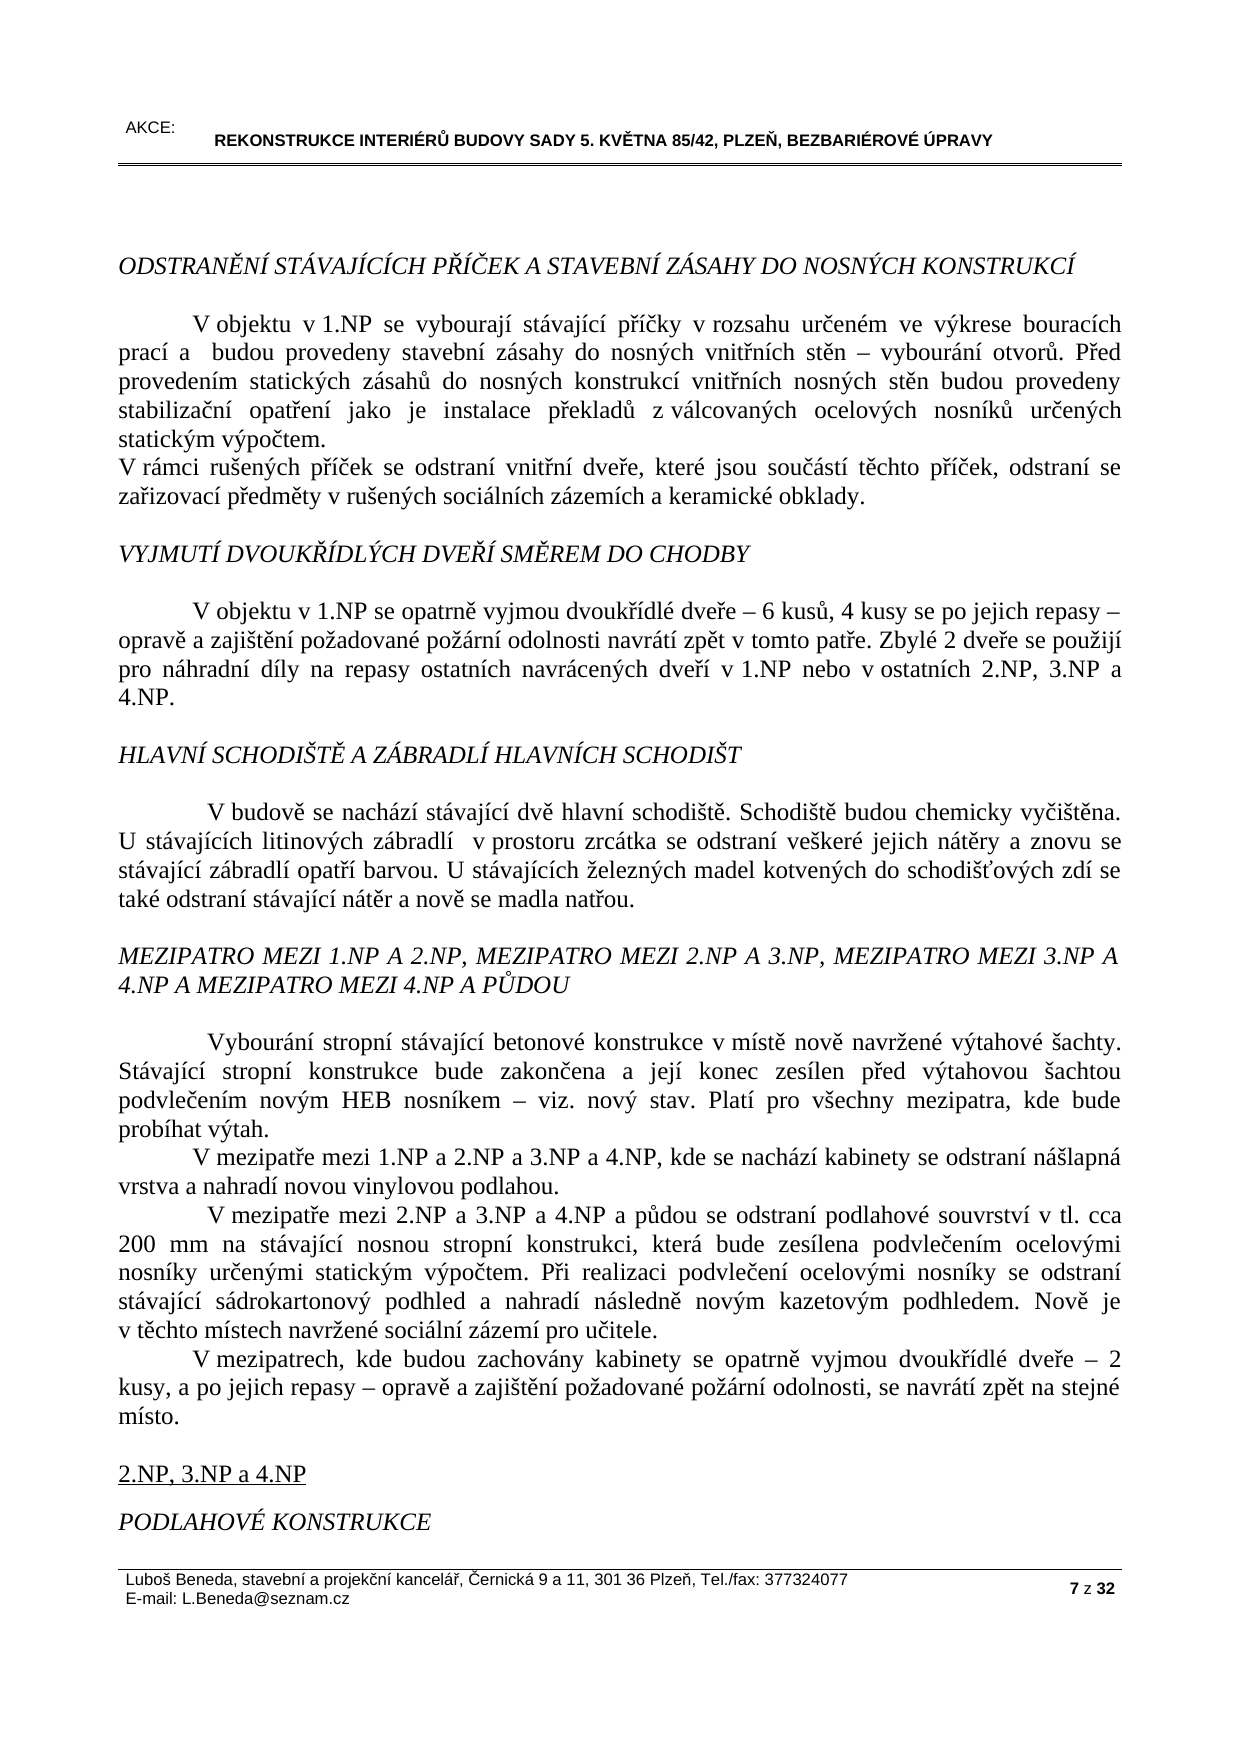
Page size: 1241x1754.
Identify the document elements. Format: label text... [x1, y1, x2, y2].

text Vybourání stropní stávající betonové konstrukce v místě nově navržené výtahové šachty. Stávající stropní konstrukce bude zakončena a její konec zesílen před výtahovou šachtou podvlečením novým HEB nosníkem – viz. nový stav. Platí pro všechny mezipatra, kde bude probíhat výtah. [118, 1027, 1122, 1142]
text V budově se nachází stávající dvě hlavní schodiště. Schodiště budou chemicky vyčištěna. U stávajících litinových zábradlí v prostoru zrcátka se odstraní veškeré jejich nátěry a znovu se stávající zábradlí opatří barvou. U stávajících železných madel kotvených do schodišťových zdí se také odstraní stávající nátěr a nově se madla natřou. [118, 797, 1122, 912]
text 2.NP, 3.NP a 4.NP [118, 1459, 1122, 1487]
text V mezipatře mezi 1.NP a 2.NP a 3.NP a 4.NP, kde se nachází kabinety se odstraní nášlapná vrstva a nahradí novou vinylovou podlahou. [118, 1142, 1122, 1200]
text VYJMUTÍ DVOUKŘÍDLÝCH DVEŘÍ SMĚREM DO CHODBY [118, 539, 1122, 567]
text V rámci rušených příček se odstraní vnitřní dveře, které jsou součástí těchto příček, odstraní se zařizovací předměty v rušených sociálních zázemích a keramické obklady. [118, 452, 1122, 510]
text V mezipatrech, kde budou zachovány kabinety se opatrně vyjmou dvoukřídlé dveře – 2 kusy, a po jejich repasy – opravě a zajištění požadované požární odolnosti, se navrátí zpět na stejné místo. [118, 1344, 1122, 1430]
text PODLAHOVÉ KONSTRUKCE [118, 1507, 1122, 1535]
text HLAVNÍ SCHODIŠTĚ A ZÁBRADLÍ HLAVNÍCH SCHODIŠT [118, 740, 1122, 769]
text V mezipatře mezi 2.NP a 3.NP a 4.NP a půdou se odstraní podlahové souvrství v tl. cca 200 mm na stávající nosnou stropní konstrukci, která bude zesílena podvlečením ocelovými nosníky určenými statickým výpočtem. Při realizaci podvlečení ocelovými nosníky se odstraní stávající sádrokartonový podhled a nahradí následně novým kazetovým podhledem. Nově je v těchto místech navržené sociální zázemí pro učitele. [118, 1200, 1122, 1344]
text ODSTRANĚNÍ STÁVAJÍCÍCH PŘÍČEK A STAVEBNÍ ZÁSAHY DO NOSNÝCH KONSTRUKCÍ [118, 251, 1122, 280]
text V objektu v 1.NP se vybourají stávající příčky v rozsahu určeném ve výkrese bouracích prací a budou provedeny stavební zásahy do nosných vnitřních stěn – vybourání otvorů. Před provedením statických zásahů do nosných konstrukcí vnitřních nosných stěn budou provedeny stabilizační opatření jako je instalace překladů z válcovaných ocelových nosníků určených statickým výpočtem. [118, 309, 1122, 452]
text MEZIPATRO MEZI 1.NP A 2.NP, MEZIPATRO MEZI 2.NP A 3.NP, MEZIPATRO MEZI 3.NP A 4.NP A MEZIPATRO MEZI 4.NP A PŮDOU [118, 941, 1122, 999]
text V objektu v 1.NP se opatrně vyjmou dvoukřídlé dveře – 6 kusů, 4 kusy se po jejich repasy – opravě a zajištění požadované požární odolnosti navrátí zpět v tomto patře. Zbylé 2 dveře se použijí pro náhradní díly na repasy ostatních navrácených dveří v 1.NP nebo v ostatních 2.NP, 3.NP a 4.NP. [118, 596, 1122, 711]
